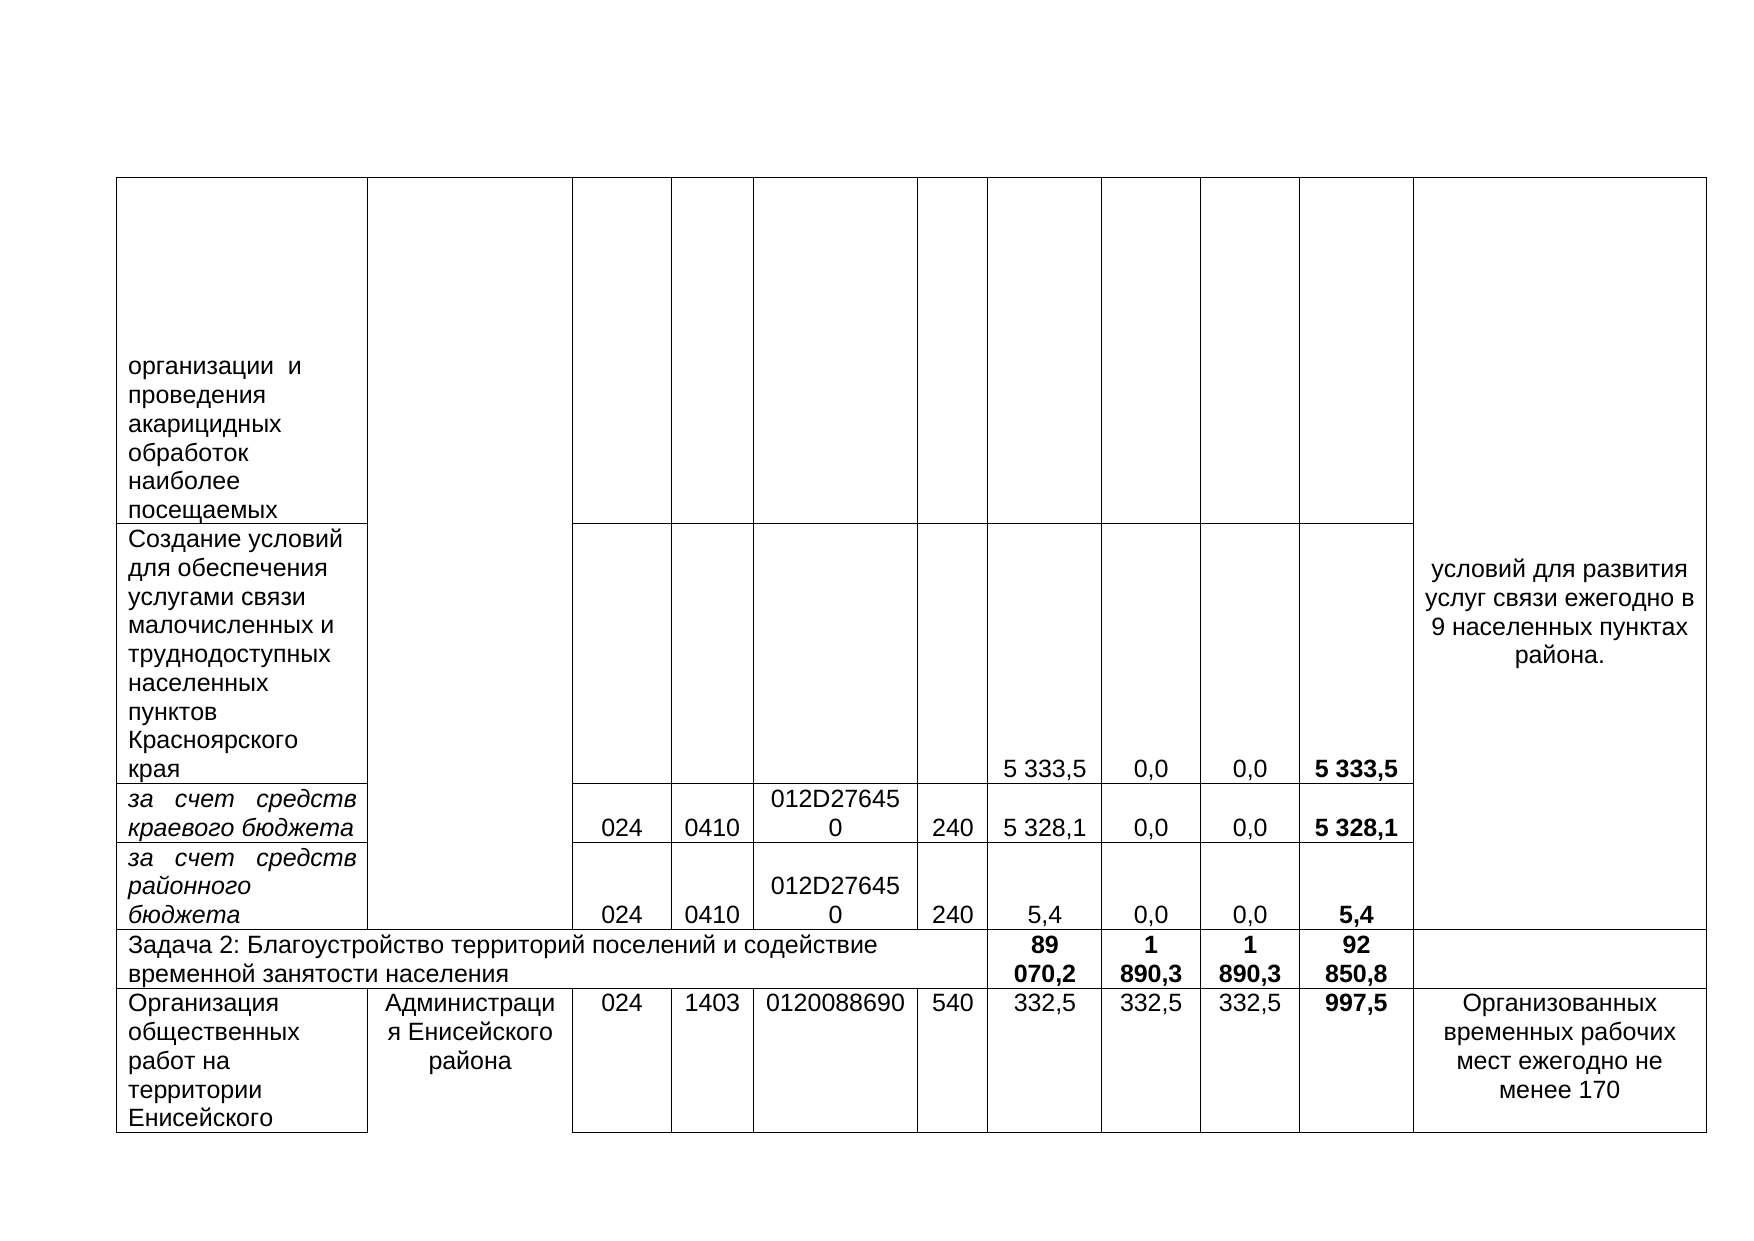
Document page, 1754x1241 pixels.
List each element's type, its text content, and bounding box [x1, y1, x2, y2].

table_cell 332,5 [1102, 989, 1200, 1132]
table_cell 5 328,1 [988, 784, 1101, 842]
table_cell 0410 [672, 843, 753, 929]
table_cell 89 070,2 [988, 930, 1101, 987]
table_cell [754, 524, 917, 783]
table_cell 024 [573, 784, 671, 842]
table_cell [573, 524, 671, 783]
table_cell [1414, 989, 1706, 1132]
table_cell 0410 [672, 784, 753, 842]
table_cell 0,0 [1201, 524, 1299, 783]
table_cell 024 [573, 989, 671, 1132]
table_cell 240 [918, 843, 987, 929]
table_cell 5 328,1 [1300, 784, 1413, 842]
table_cell за счет средств районного бюджета [117, 843, 367, 929]
table_cell Задача 2: Благоустройство территорий поселений и содействие временной занятости населения [117, 930, 987, 987]
table_cell 92 850,8 [1300, 930, 1413, 987]
table_cell 0,0 [1102, 784, 1200, 842]
table_cell 0120088690 [754, 989, 917, 1132]
table_cell [918, 524, 987, 783]
table_cell 332,5 [988, 989, 1101, 1132]
table_cell 024 [573, 843, 671, 929]
table_cell 540 [918, 989, 987, 1132]
table_cell 5,4 [988, 843, 1101, 929]
table_cell Создание условий для обеспечения услугами связи малочисленных и труднодоступных населенных пунктов Красноярского края [117, 524, 367, 783]
table_cell 1 890,3 [1102, 930, 1200, 987]
table_cell за счет средств краевого бюджета [117, 784, 367, 842]
table_cell 5,4 [1300, 843, 1413, 929]
table_cell 0,0 [1102, 524, 1200, 783]
table_cell 240 [918, 784, 987, 842]
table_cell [117, 989, 367, 1132]
table_cell 5 333,5 [1300, 524, 1413, 783]
table_cell 0,0 [1102, 843, 1200, 929]
table_cell 997,5 [1300, 989, 1413, 1132]
table_cell 0,0 [1201, 843, 1299, 929]
table_cell 0,0 [1201, 784, 1299, 842]
table_cell 1403 [672, 989, 753, 1132]
table_cell [1414, 930, 1706, 987]
table_cell 012D276450 [754, 843, 917, 929]
table_cell 332,5 [1201, 989, 1299, 1132]
table_cell 1 890,3 [1201, 930, 1299, 987]
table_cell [368, 989, 572, 1132]
table_cell [672, 524, 753, 783]
table_cell 5 333,5 [988, 524, 1101, 783]
table_cell 012D276450 [754, 784, 917, 842]
